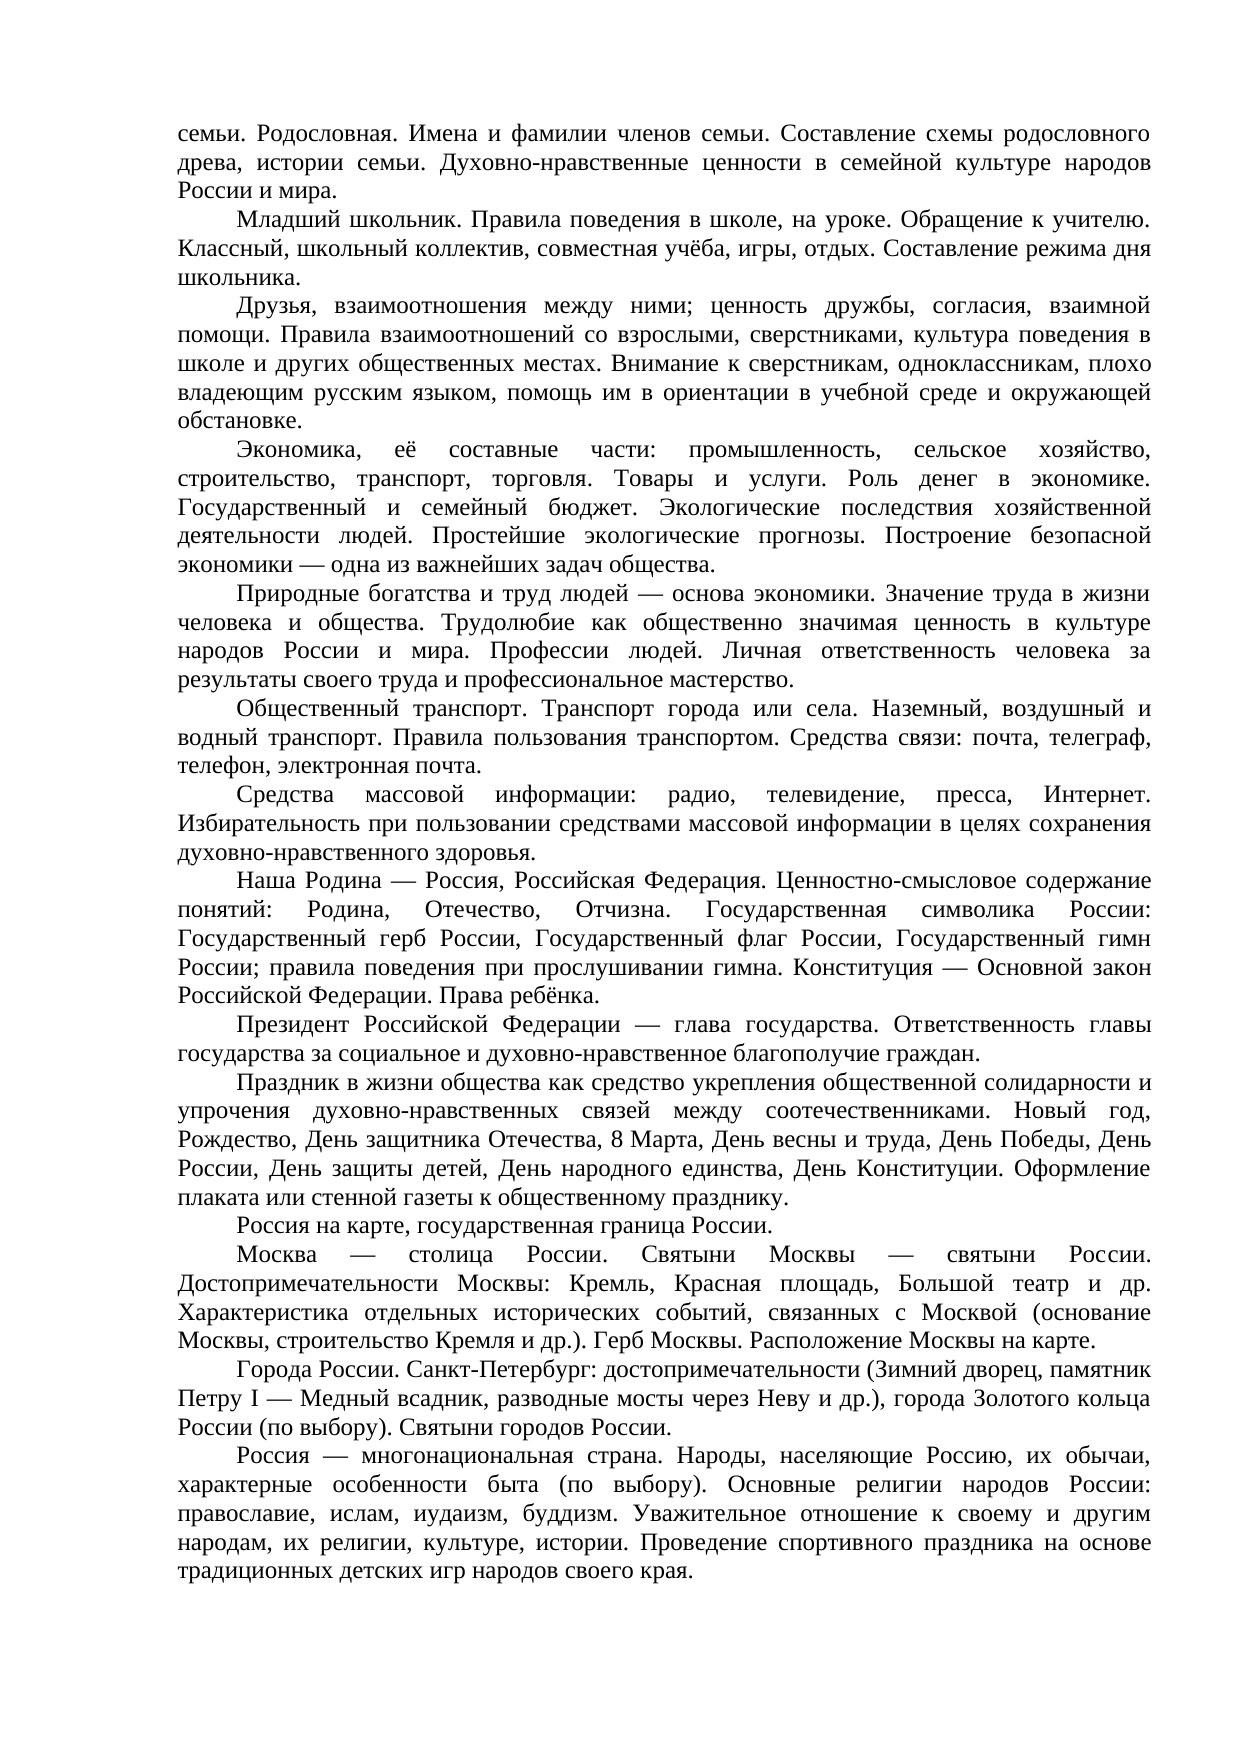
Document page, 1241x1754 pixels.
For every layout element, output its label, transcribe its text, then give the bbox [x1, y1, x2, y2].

text Средства массовой информации: радио, телевидение, пресса, Интернет. Избирательность при пользовании средствами массовой информации в целях сохранения духовно-нравственного здоровья. [177, 779, 1152, 866]
text Общественный транспорт. Транспорт города или села. Наземный, воздушный и водный транспорт. Правила пользования транспортом. Средства связи: почта, телеграф, телефон, электронная почта. [177, 693, 1152, 779]
text Экономика, её составные части: промышленность, сельское хозяйство, строительство, транспорт, торговля. Товары и услуги. Роль денег в экономике. Государственный и семейный бюджет. Экологические последствия хозяйственной деятельности людей. Простейшие экологические прогнозы. Построение безопасной экономики — одна из важнейших задач общества. [177, 434, 1152, 578]
text Города России. Санкт-Петербург: достопримечательности (Зимний дворец, памятник Петру I — Медный всадник, разводные мосты через Неву и др.), города Золотого кольца России (по выбору). Святыни городов России. [177, 1354, 1152, 1441]
text Россия на карте, государственная граница России. [177, 1211, 1152, 1239]
text Праздник в жизни общества как средство укрепления общественной солидарности и упрочения духовно-нравственных связей между соотечественниками. Новый год, Рождество, День защитника Отечества, 8 Марта, День весны и труда, День Победы, День России, День защиты детей, День народного единства, День Конституции. Оформление плаката или стенной газеты к общественному празднику. [177, 1067, 1152, 1211]
text Природные богатства и труд людей — основа экономики. Значение труда в жизни человека и общества. Трудолюбие как общественно значимая ценность в культуре народов России и мира. Профессии людей. Личная ответственность человека за результаты своего труда и профессиональное мастерство. [177, 578, 1152, 693]
text Младший школьник. Правила поведения в школе, на уроке. Обращение к учителю. Классный, школьный коллектив, совместная учёба, игры, отдых. Составление режима дня школьника. [177, 204, 1152, 291]
text Наша Родина — Россия, Российская Федерация. Ценностно-смысловое содержание понятий: Родина, Отечество, Отчизна. Государственная символика России: Государственный герб России, Государственный флаг России, Государственный гимн России; правила поведения при прослушивании гимна. Конституция — Основной закон Российской Федерации. Права ребёнка. [177, 866, 1152, 1009]
text Президент Российской Федерации — глава государства. Ответственность главы государства за социальное и духовно-нравственное благополучие граждан. [177, 1009, 1152, 1067]
text Друзья, взаимоотношения между ними; ценность дружбы, согласия, взаимной помощи. Правила взаимоотношений со взрослыми, сверстниками, культура поведения в школе и других общественных местах. Внимание к сверстникам, одноклассникам, плохо владеющим русским языком, помощь им в ориентации в учебной среде и окружающей обстановке. [177, 291, 1152, 434]
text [177, 118, 1152, 204]
text Москва — столица России. Святыни Москвы — святыни России. Достопримечательности Москвы: Кремль, Красная площадь, Большой театр и др. Характеристика отдельных исторических событий, связанных с Москвой (основание Москвы, строительство Кремля и др.). Герб Москвы. Расположение Москвы на карте. [177, 1239, 1152, 1354]
text Россия — многонациональная страна. Народы, населяющие Россию, их обычаи, характерные особенности быта (по выбору). Основные религии народов России: православие, ислам, иудаизм, буддизм. Уважительное отношение к своему и другим народам, их религии, культуре, истории. Проведение спортивного праздника на основе традиционных детских игр народов своего края. [177, 1441, 1152, 1584]
